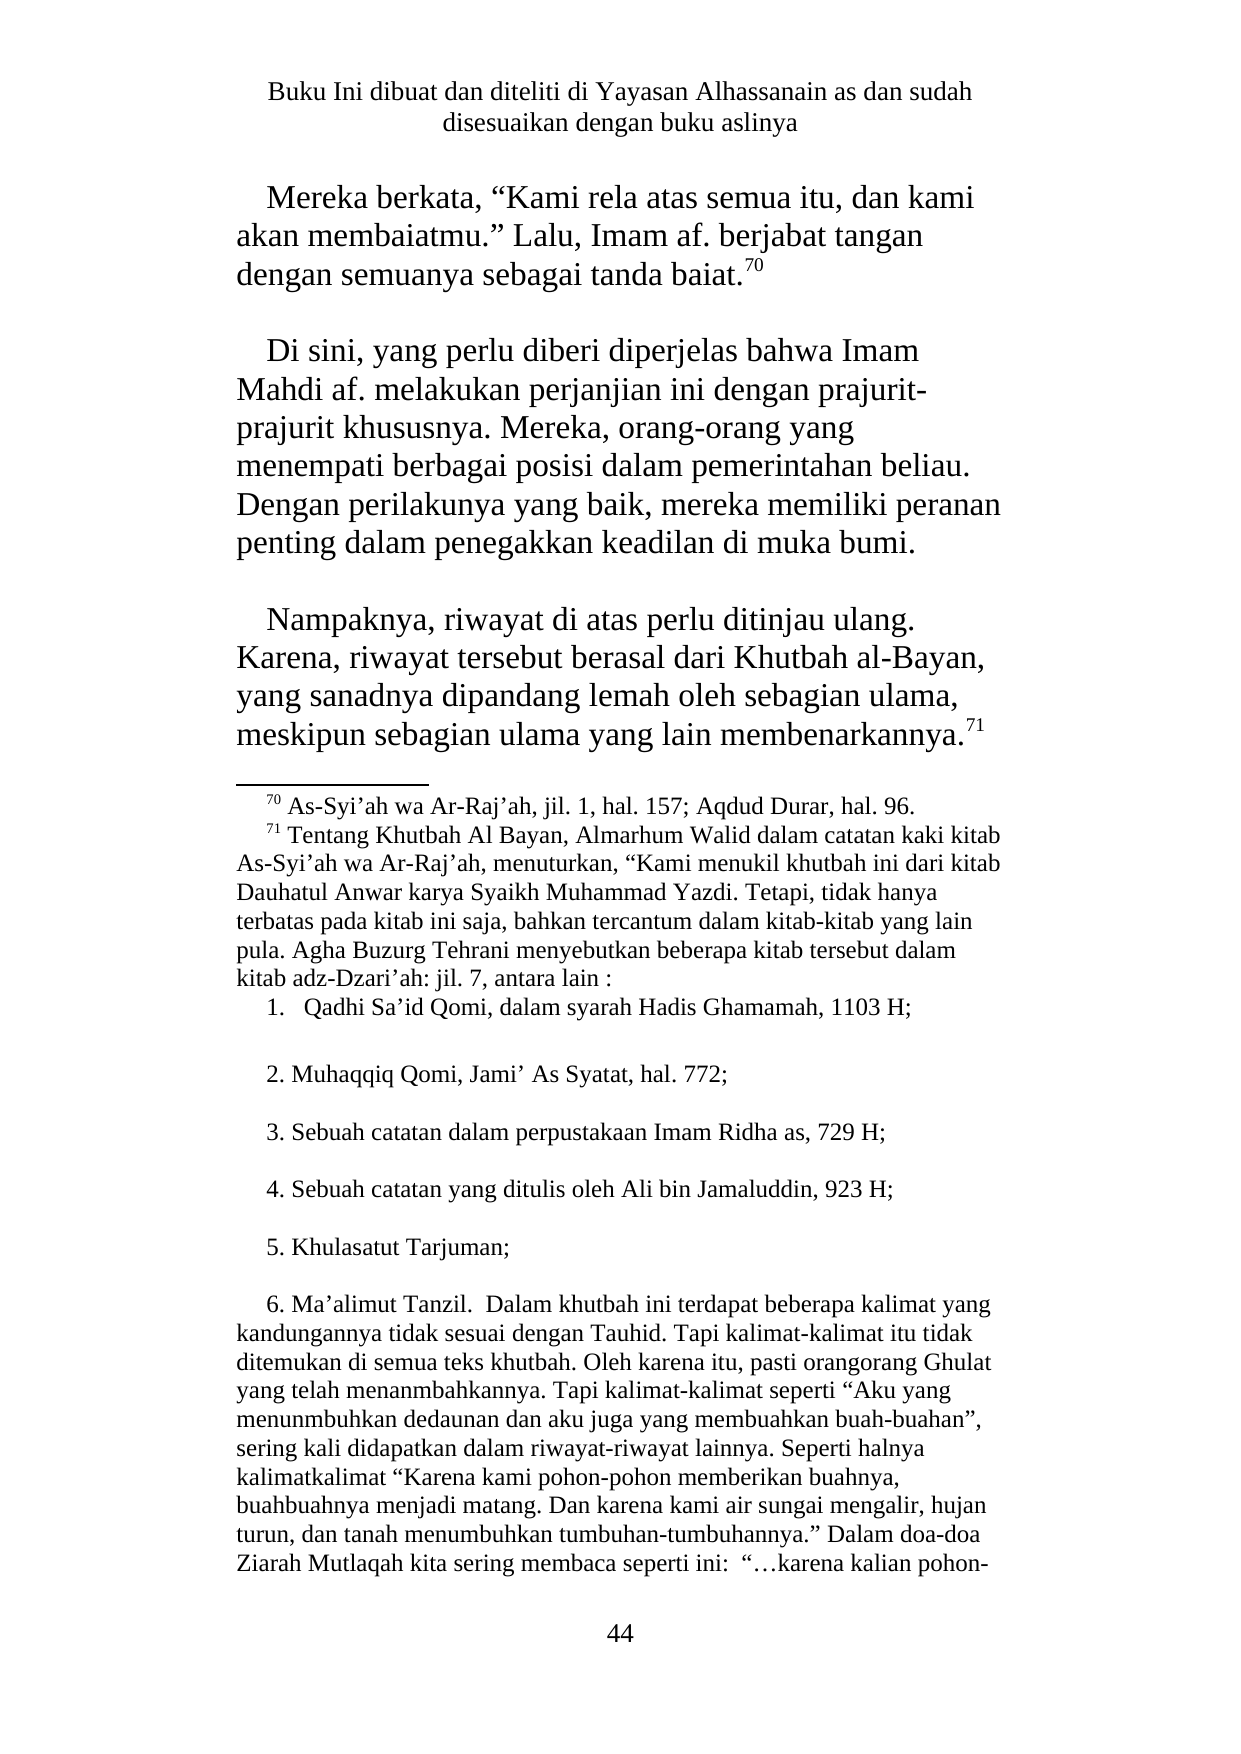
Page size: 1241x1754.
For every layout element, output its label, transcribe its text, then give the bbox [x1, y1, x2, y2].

text Nampaknya, riwayat di atas perlu ditinjau ulang. Karena, riwayat tersebut berasal dari Khutbah al-Bayan, yang sanadnya dipandang lemah oleh sebagian ulama, meskipun sebagian ulama yang lain membenarkannya. [236, 599, 1004, 752]
text Di sini, yang perlu diberi diperjelas bahwa Imam Mahdi af. melakukan perjanjian ini dengan prajurit-prajurit khususnya. Mereka, orang-orang yang menempati berbagai posisi dalam pemerintahan beliau. Dengan perilakunya yang baik, mereka memiliki peranan penting dalam penegakkan keadilan di muka bumi. [236, 331, 1004, 561]
text Mereka berkata, “Kami rela atas semua itu, dan kami akan membaiatmu.” Lalu, Imam af. berjabat tangan dengan semuanya sebagai tanda baiat. [236, 177, 1004, 292]
